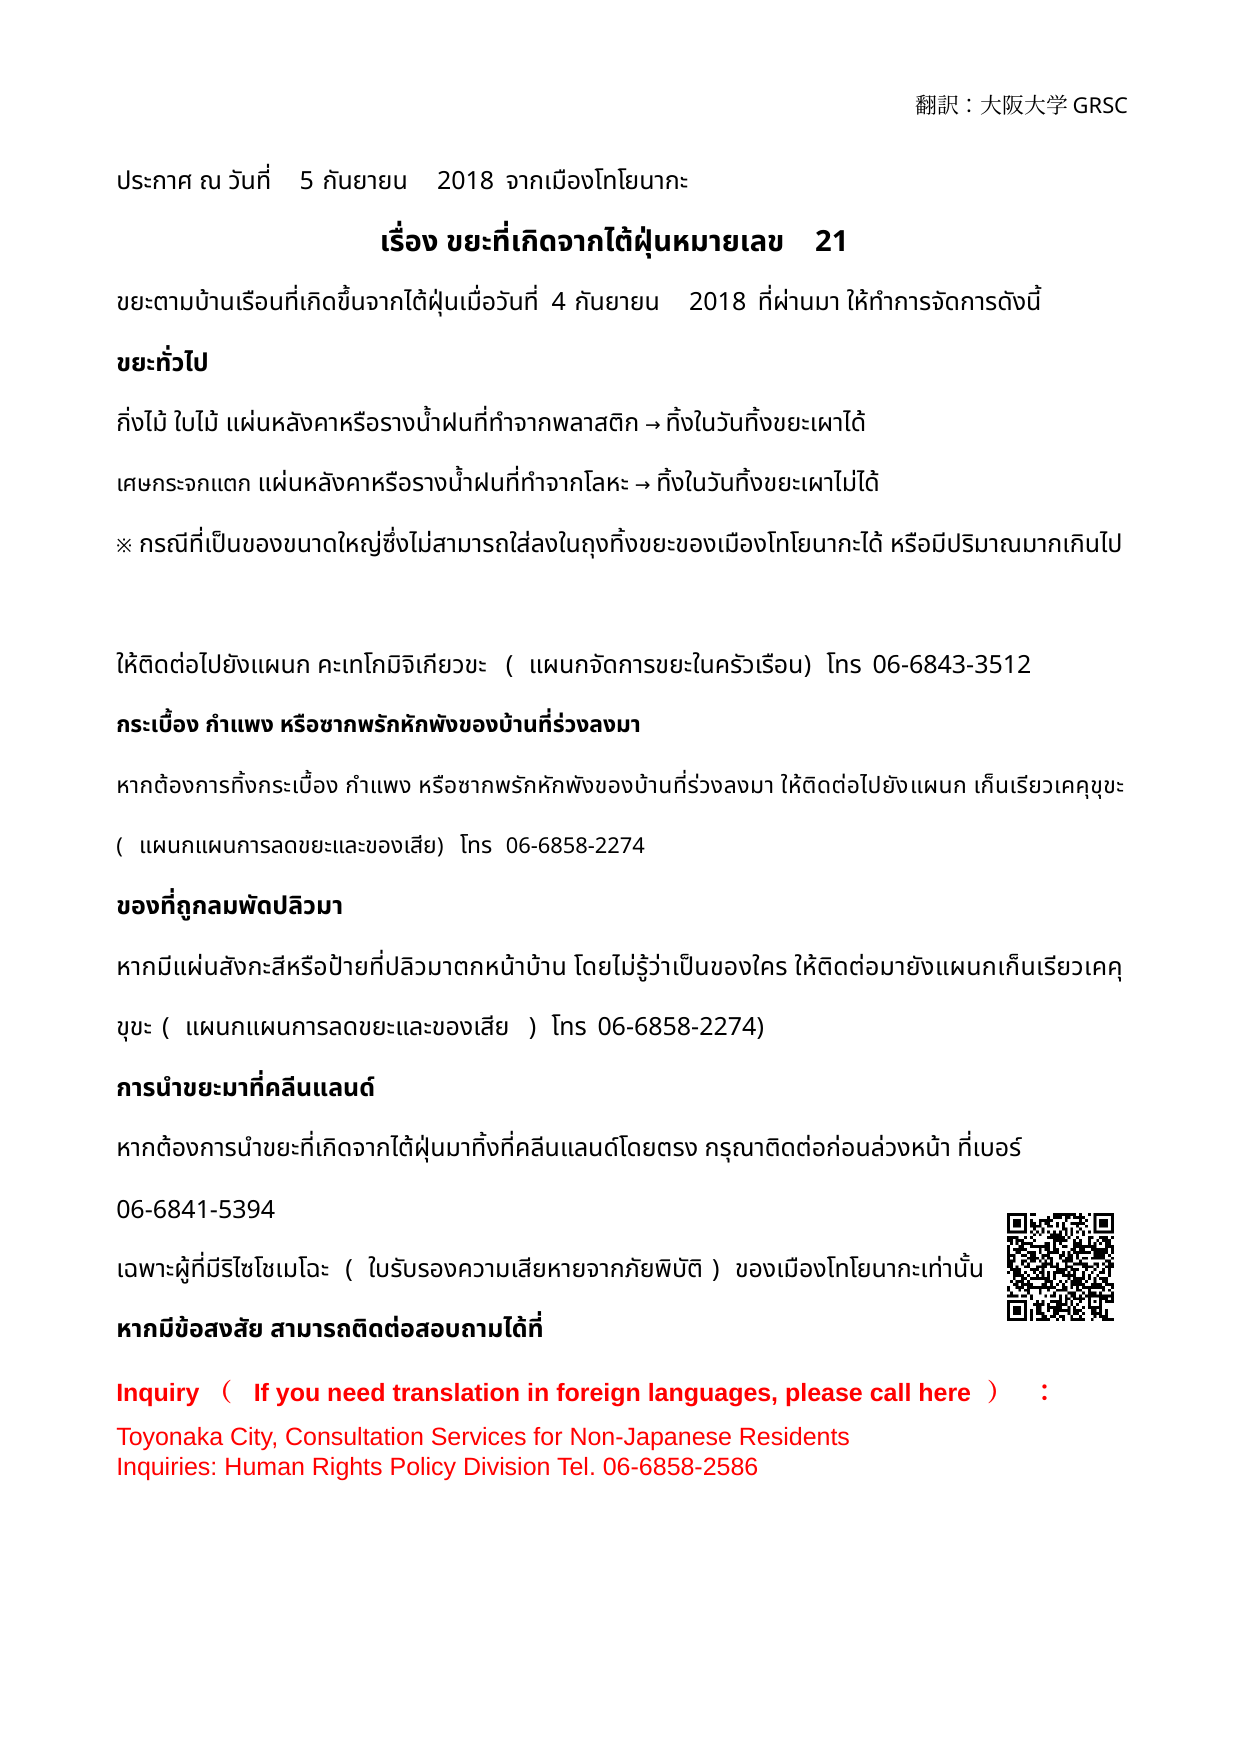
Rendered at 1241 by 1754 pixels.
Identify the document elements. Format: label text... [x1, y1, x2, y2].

text ประกาศ ณ วันที่ 5 กันยายน 2018 จากเมืองโทโยนากะ [116, 152, 1124, 212]
text ขยะตามบ้านเรือนที่เกิดขึ้นจากไต้ฝุ่นเมื่อวันที่ 4 กันยายน 2018 ที่ผ่านมา ให้ทำการจัดการดังนี้ [116, 273, 1124, 333]
text ของที่ถูกลมพัดปลิวมา [116, 877, 1124, 937]
picture [995, 1201, 1125, 1332]
text เศษกระจกแตก แผ่นหลังคาหรือรางน้ำฝนที่ทำจากโลหะ → ทิ้งในวันทิ้งขยะเผาไม่ได้ [116, 454, 1124, 514]
text หากมีแผ่นสังกะสีหรือป้ายที่ปลิวมาตกหน้าบ้าน โดยไม่รู้ว่าเป็นของใคร ให้ติดต่อมายังแผนกเก็นเรียวเคคุขุขะ (แผนกแผนการลดขยะและของเสีย) โทร 06-6858-2274) [116, 937, 1124, 1058]
text Toyonaka City, Consultation Services for Non-Japanese Residents [116, 1421, 1124, 1451]
text Inquiries: Human Rights Policy Division Tel. 06-6858-2586 [116, 1451, 1124, 1481]
text Inquiry（If you need translation in foreign languages, please call here）： [116, 1360, 1124, 1421]
text เรื่อง ขยะที่เกิดจากไต้ฝุ่นหมายเลข 21 [116, 212, 1124, 273]
text การนำขยะมาที่คลีนแลนด์ [116, 1058, 1124, 1119]
text กระเบื้อง กำแพง หรือซากพรักหักพังของบ้านที่ร่วงลงมา [116, 696, 1124, 756]
text ※ กรณีที่เป็นของขนาดใหญ่ซึ่งไม่สามารถใส่ลงในถุงทิ้งขยะของเมืองโทโยนากะได้ หรือมีปริมาณมากเกินไป ให้ติดต่อไปยังแผนก คะเทโกมิจิเกียวขะ (แผนกจัดการขยะในครัวเรือน) โทร 06-6843-3512 [116, 514, 1124, 696]
text หากต้องการนำขยะที่เกิดจากไต้ฝุ่นมาทิ้งที่คลีนแลนด์โดยตรง กรุณาติดต่อก่อนล่วงหน้า ที่เบอร์ [116, 1119, 1124, 1179]
text ขยะทั่วไป [116, 333, 1124, 394]
text 06-6841-5394 [116, 1179, 1124, 1239]
text หากต้องการทิ้งกระเบื้อง กำแพง หรือซากพรักหักพังของบ้านที่ร่วงลงมา ให้ติดต่อไปยังแผนก เก็นเรียวเคคุขุขะ (แผนกแผนการลดขยะและของเสีย) โทร 06-6858-2274 [116, 756, 1124, 877]
text กิ่งไม้ ใบไม้ แผ่นหลังคาหรือรางน้ำฝนที่ทำจากพลาสติก → ทิ้งในวันทิ้งขยะเผาได้ [116, 394, 1124, 454]
text เฉพาะผู้ที่มีริไซโชเมโฉะ (ใบรับรองความเสียหายจากภัยพิบัติ) ของเมืองโทโยนากะเท่านั้น [116, 1239, 995, 1300]
text หากมีข้อสงสัย สามารถติดต่อสอบถามได้ที่ [116, 1300, 1124, 1360]
